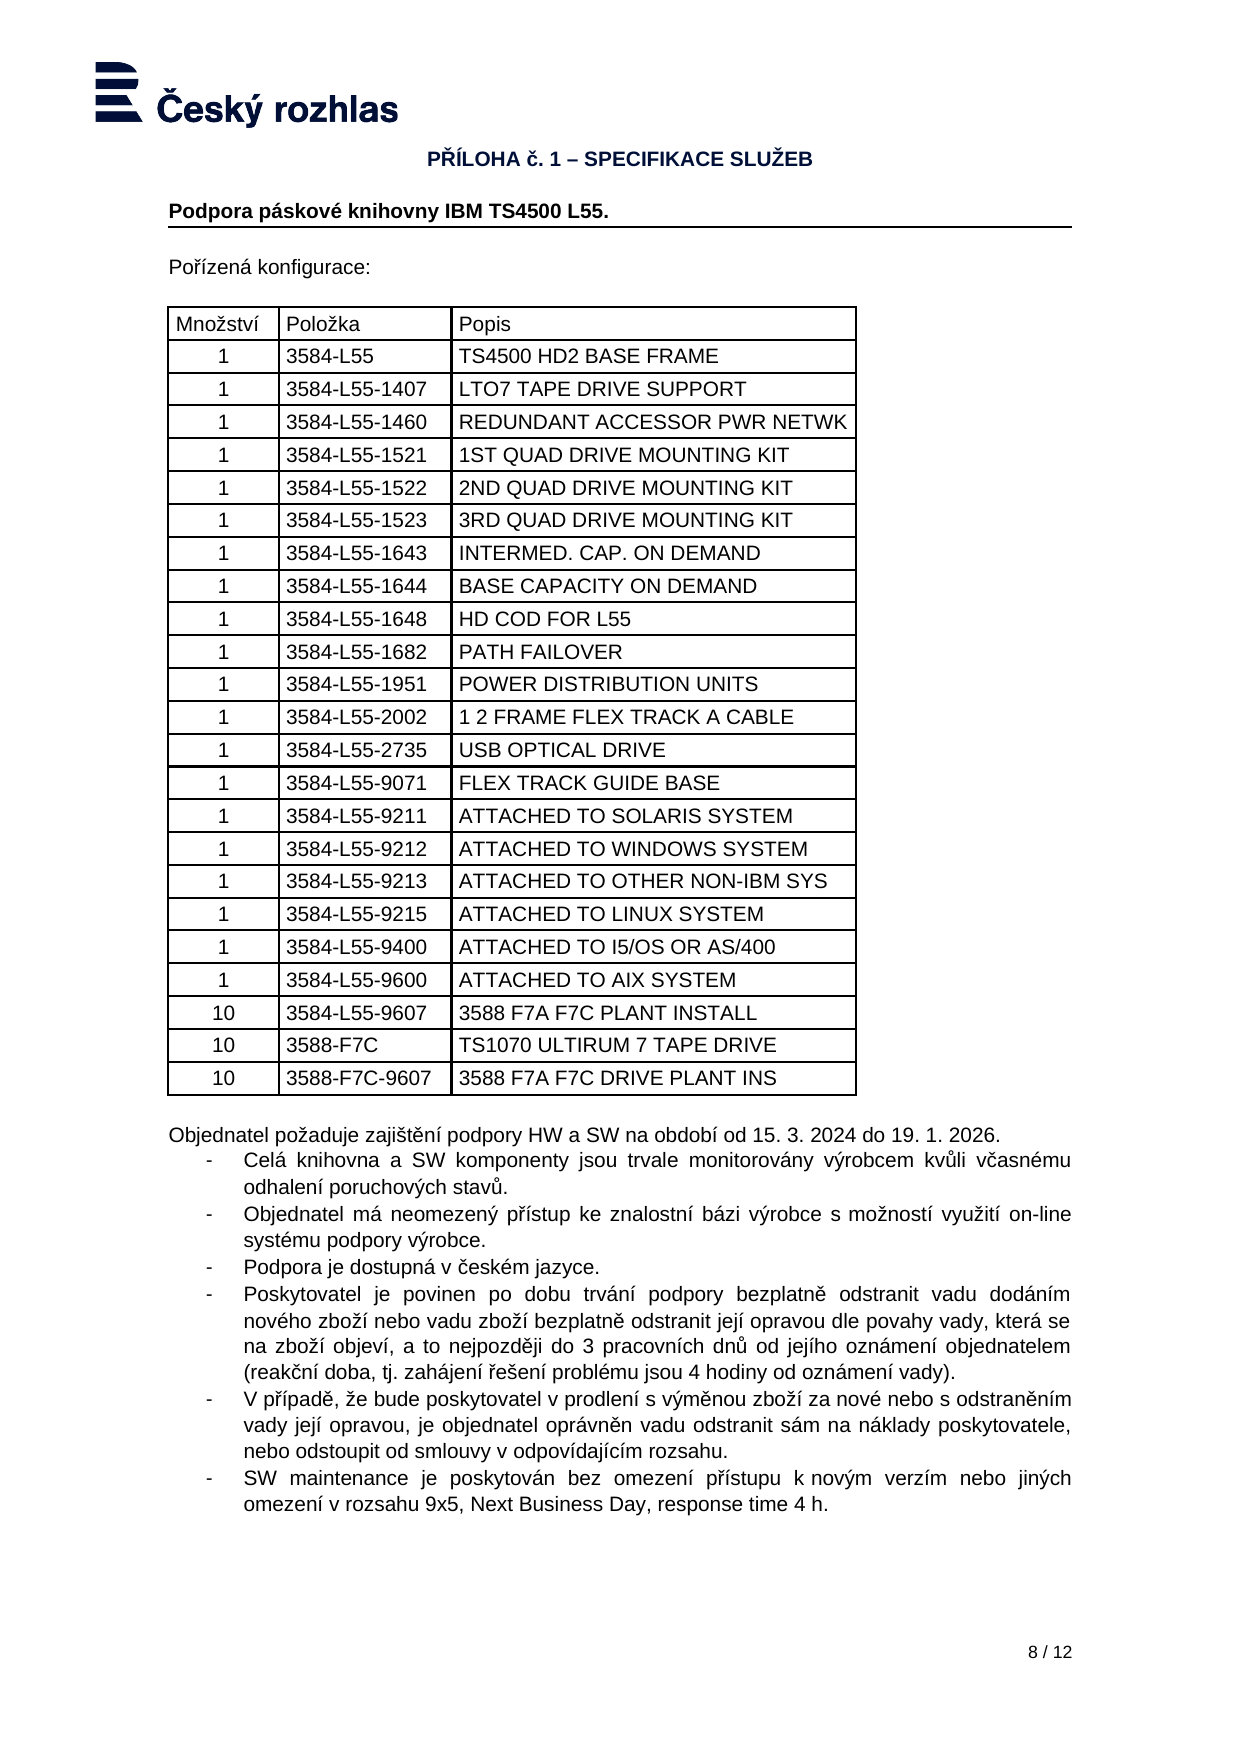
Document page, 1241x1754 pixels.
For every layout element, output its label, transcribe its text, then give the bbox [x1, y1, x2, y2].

table_cell LTO7 TAPE DRIVE SUPPORT [453, 374, 855, 404]
table_cell 1 [169, 702, 278, 732]
picture [95, 62, 398, 128]
table_cell 1 [169, 931, 278, 962]
table_cell 3584-L55-2735 [280, 735, 450, 765]
table_cell 3584-L55-9600 [280, 964, 450, 995]
table_cell 1 [169, 439, 278, 470]
table_cell 3584-L55-1951 [280, 669, 450, 700]
table_header Popis [453, 308, 855, 339]
table_cell 3584-L55-1682 [280, 636, 450, 667]
text PŘÍLOHA č. 1 – SPECIFIKACE SLUŽEB [168, 146, 1072, 172]
table_cell 3584-L55-1644 [280, 571, 450, 601]
table_cell FLEX TRACK GUIDE BASE [453, 768, 855, 798]
table_cell 3584-L55-9213 [280, 866, 450, 897]
text Objednatel požaduje zajištění podpory HW a SW na období od 15. 3. 2024 do 19. 1. 2026. [168, 1122, 1072, 1148]
table_cell 3588 F7A F7C DRIVE PLANT INS [453, 1063, 855, 1093]
table_cell 1ST QUAD DRIVE MOUNTING KIT [453, 439, 855, 470]
table_cell 1 2 FRAME FLEX TRACK A CABLE [453, 702, 855, 732]
table_cell 3584-L55-9212 [280, 833, 450, 864]
table_cell ATTACHED TO LINUX SYSTEM [453, 899, 855, 929]
table_cell 3584-L55-9071 [280, 768, 450, 798]
table_cell ATTACHED TO I5/OS OR AS/400 [453, 931, 855, 962]
table_cell TS4500 HD2 BASE FRAME [453, 341, 855, 372]
table_cell 3588-F7C-9607 [280, 1063, 450, 1093]
table_cell 1 [169, 833, 278, 864]
list Podpora je dostupná v českém jazyce. [206, 1254, 1072, 1279]
list SW maintenance je poskytován bez omezení přístupu k novým verzím nebo jiných omezení v rozsahu 9x5, Next Business Day, response time 4 h. [206, 1465, 1072, 1516]
table_cell 3584-L55-2002 [280, 702, 450, 732]
table_cell BASE CAPACITY ON DEMAND [453, 571, 855, 601]
table_cell ATTACHED TO WINDOWS SYSTEM [453, 833, 855, 864]
table_cell 1 [169, 374, 278, 404]
table_cell 3584-L55-9211 [280, 800, 450, 831]
table_cell 10 [169, 1063, 278, 1093]
table_cell 3584-L55-1522 [280, 472, 450, 503]
table_cell 1 [169, 768, 278, 798]
table_cell 1 [169, 669, 278, 700]
table_cell 3584-L55-9400 [280, 931, 450, 962]
table_cell HD COD FOR L55 [453, 603, 855, 634]
table_cell ATTACHED TO AIX SYSTEM [453, 964, 855, 995]
table_cell 3584-L55-1521 [280, 439, 450, 470]
list Poskytovatel je povinen po dobu trvání podpory bezplatně odstranit vadu dodáním nového zboží nebo vadu zboží bezplatně odstranit její opravou dle povahy vady, která se na zboží objeví, a to nejpozději do 3 pracovních dnů od jejího oznámení objednatelem (reakční doba, tj. zahájení řešení problému jsou 4 hodiny od oznámení vady). [206, 1281, 1072, 1384]
table_cell REDUNDANT ACCESSOR PWR NETWK [453, 406, 855, 437]
table_cell 3584-L55-1648 [280, 603, 450, 634]
list V případě, že bude poskytovatel v prodlení s výměnou zboží za nové nebo s odstraněním vady její opravou, je objednatel oprávněn vadu odstranit sám na náklady poskytovatele, nebo odstoupit od smlouvy v odpovídajícím rozsahu. [206, 1386, 1072, 1463]
table_header Množství [169, 308, 278, 339]
table_cell 3584-L55-1460 [280, 406, 450, 437]
table_cell 3584-L55-1523 [280, 505, 450, 536]
table_cell 1 [169, 636, 278, 667]
table_cell 1 [169, 538, 278, 568]
table_cell PATH FAILOVER [453, 636, 855, 667]
table_cell 1 [169, 406, 278, 437]
table_cell 3584-L55-1643 [280, 538, 450, 568]
table_cell USB OPTICAL DRIVE [453, 735, 855, 765]
table_cell 3584-L55-1407 [280, 374, 450, 404]
table_cell 3588-F7C [280, 1030, 450, 1061]
table_cell TS1070 ULTIRUM 7 TAPE DRIVE [453, 1030, 855, 1061]
table_cell 1 [169, 571, 278, 601]
table_cell POWER DISTRIBUTION UNITS [453, 669, 855, 700]
table_cell 3584-L55-9215 [280, 899, 450, 929]
table_header Položka [280, 308, 450, 339]
table_cell 1 [169, 964, 278, 995]
table_cell INTERMED. CAP. ON DEMAND [453, 538, 855, 568]
table_cell 10 [169, 1030, 278, 1061]
table_cell 1 [169, 505, 278, 536]
table_cell 3584-L55 [280, 341, 450, 372]
table_cell ATTACHED TO SOLARIS SYSTEM [453, 800, 855, 831]
table_cell 1 [169, 341, 278, 372]
table_cell 1 [169, 735, 278, 765]
table_cell 2ND QUAD DRIVE MOUNTING KIT [453, 472, 855, 503]
text Pořízená konfigurace: [168, 254, 1072, 280]
table_cell ATTACHED TO OTHER NON-IBM SYS [453, 866, 855, 897]
table_cell 1 [169, 800, 278, 831]
table_cell 1 [169, 472, 278, 503]
table_cell 1 [169, 603, 278, 634]
table_cell 3584-L55-9607 [280, 997, 450, 1028]
table_cell 3588 F7A F7C PLANT INSTALL [453, 997, 855, 1028]
table_cell 1 [169, 899, 278, 929]
list Objednatel má neomezený přístup ke znalostní bázi výrobce s možností využití on-line systému podpory výrobce. [206, 1201, 1072, 1252]
table_cell 10 [169, 997, 278, 1028]
text Podpora páskové knihovny IBM TS4500 L55. [168, 198, 1072, 226]
table_cell 3RD QUAD DRIVE MOUNTING KIT [453, 505, 855, 536]
list Celá knihovna a SW komponenty jsou trvale monitorovány výrobcem kvůli včasnému odhalení poruchových stavů. [206, 1148, 1072, 1199]
table_cell 1 [169, 866, 278, 897]
